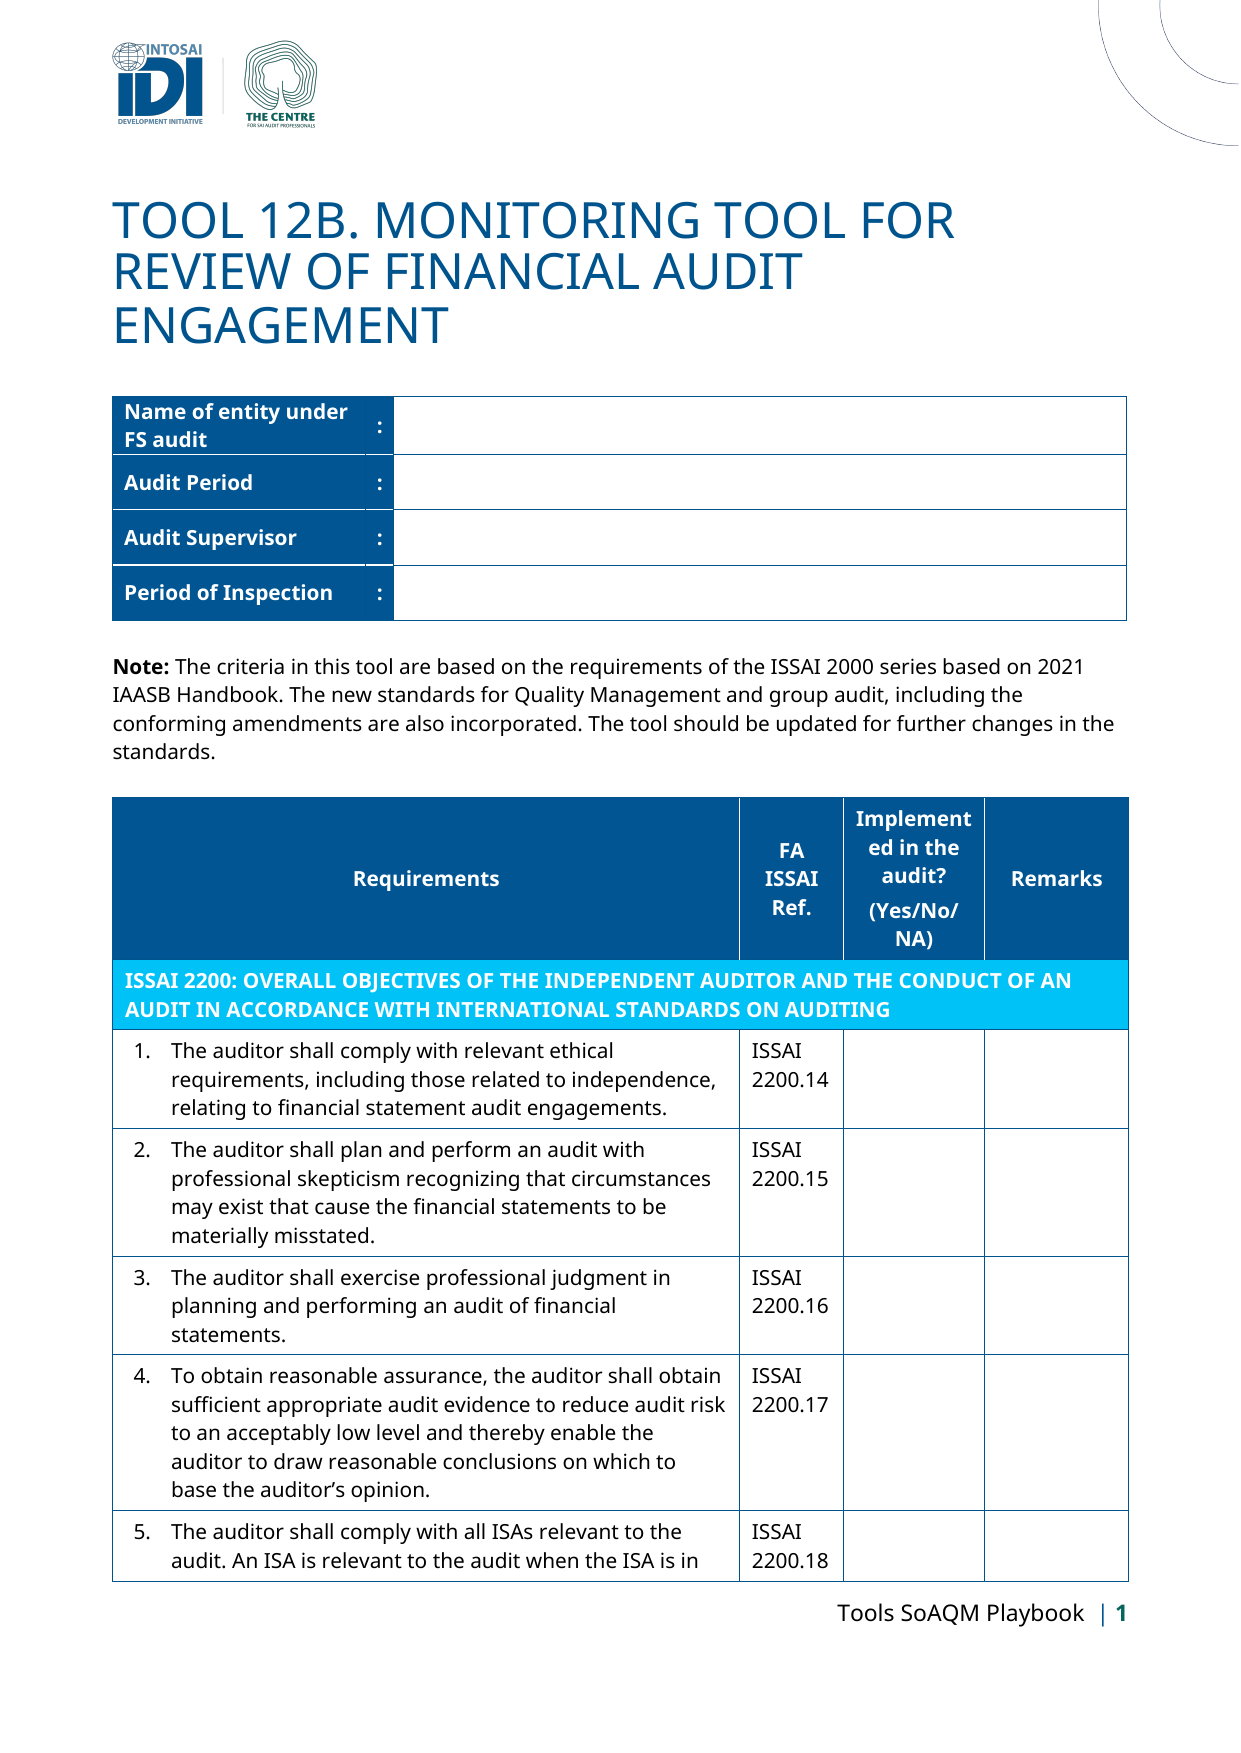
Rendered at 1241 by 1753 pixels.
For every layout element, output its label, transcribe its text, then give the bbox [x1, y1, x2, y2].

table_cell [985, 1030, 1128, 1128]
table_cell : [366, 566, 393, 620]
text Note: The criteria in this tool are based on the requirements of the ISSAI 2000 series based on 2021 IAASB Handbook. The new standards for Quality Management and group audit, including the conforming amendments are also incorporated. The tool should be updated for further changes in the standards. [112, 652, 1128, 766]
table_cell ISSAI 2200.17 [740, 1355, 843, 1510]
table_cell Audit Period [113, 455, 365, 509]
table_cell To obtain reasonable assurance, the auditor shall obtain sufficient appropriate audit evidence to reduce audit risk to an acceptably low level and thereby enable the auditor to draw reasonable conclusions on which to base the auditor’s opinion. [113, 1355, 739, 1510]
table_cell ISSAI 2200.14 [740, 1030, 843, 1128]
table_cell Audit Supervisor [113, 510, 365, 564]
table_cell [394, 566, 1126, 620]
table_header Name of entity under FS audit [113, 397, 365, 454]
table_cell : [366, 455, 393, 509]
table_header : [366, 397, 393, 454]
table_cell [985, 1355, 1128, 1510]
table_cell [844, 1257, 984, 1354]
table_cell ISSAI 2200.18 [740, 1511, 843, 1581]
table_header Implemented in the audit? (Yes/No/NA) [844, 798, 984, 959]
table_cell [844, 1030, 984, 1128]
table_cell [985, 1257, 1128, 1354]
table_cell [844, 1129, 984, 1256]
table_cell [985, 1129, 1128, 1256]
subtitle Tool 12b. Monitoring tool for review of financial audit engagement [112, 195, 1128, 359]
picture [238, 39, 323, 129]
table_cell ISSAI 2200.15 [740, 1129, 843, 1256]
table_cell The auditor shall comply with relevant ethical requirements, including those related to independence, relating to financial statement audit engagements. [113, 1030, 739, 1128]
table_cell ISSAI 2200: OVERALL OBJECTIVES OF THE INDEPENDENT AUDITOR AND THE CONDUCT OF AN AUDIT IN ACCORDANCE WITH INTERNATIONAL STANDARDS ON AUDITING [113, 960, 1128, 1029]
table_cell [844, 1355, 984, 1510]
table_cell The auditor shall plan and perform an audit with professional skepticism recognizing that circumstances may exist that cause the financial statements to be materially misstated. [113, 1129, 739, 1256]
picture [112, 38, 205, 131]
table_cell [985, 1511, 1128, 1581]
table_cell [394, 455, 1126, 509]
table_header FA ISSAI Ref. [740, 798, 843, 959]
table_header Remarks [985, 798, 1128, 959]
table_cell : [366, 510, 393, 564]
table_cell [844, 1511, 984, 1581]
table_cell The auditor shall exercise professional judgment in planning and performing an audit of financial statements. [113, 1257, 739, 1354]
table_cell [113, 1511, 739, 1581]
table_cell Period of Inspection [113, 566, 365, 620]
table_cell ISSAI 2200.16 [740, 1257, 843, 1354]
table_header Requirements [113, 798, 739, 959]
table_cell [394, 510, 1126, 564]
table_header [394, 397, 1126, 454]
